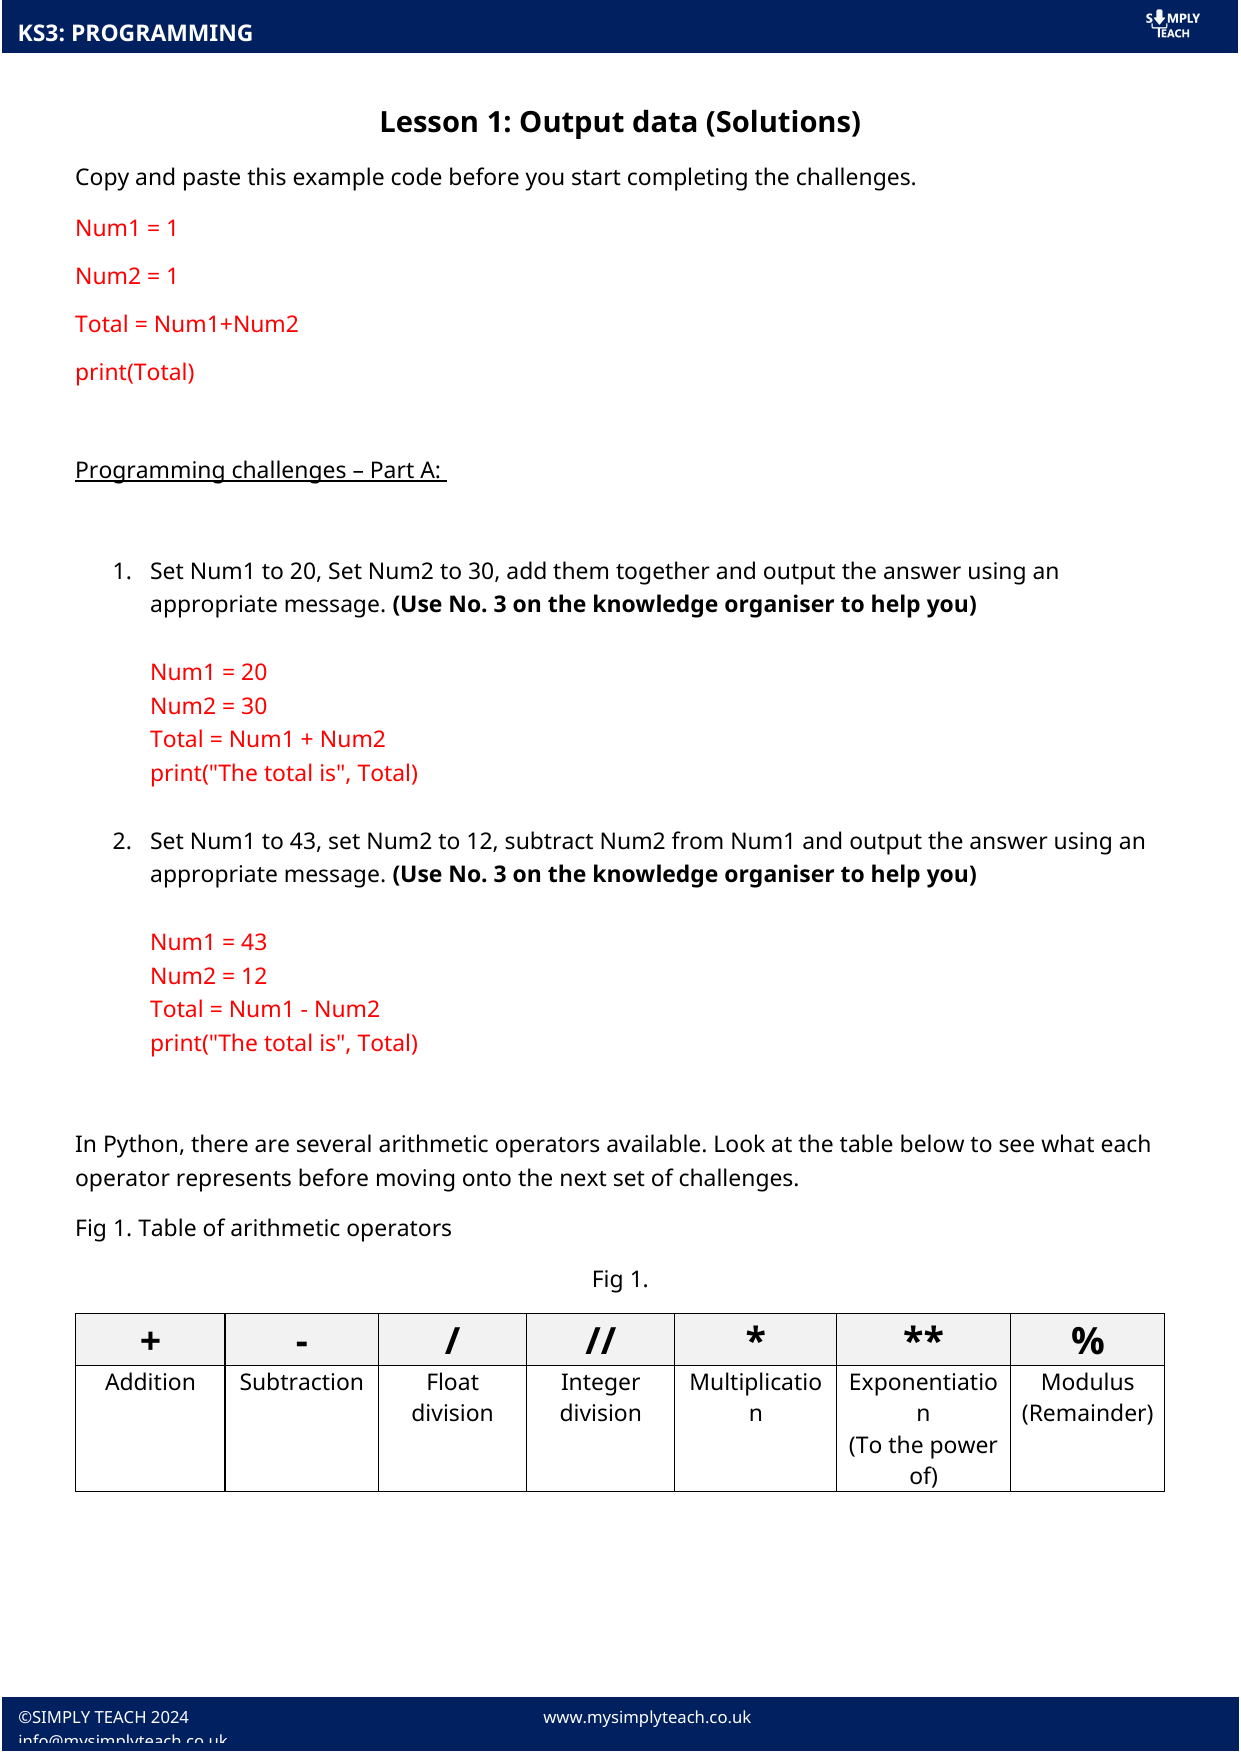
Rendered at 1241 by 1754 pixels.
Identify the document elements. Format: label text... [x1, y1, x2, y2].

table_header / [379, 1314, 526, 1365]
table_cell Addition [76, 1366, 224, 1491]
text Num1 = 1 [75, 212, 1165, 243]
text Copy and paste this example code before you start completing the challenges. [75, 161, 1165, 192]
list Total = Num1 + Num2 [150, 723, 1165, 754]
list Num2 = 12 [150, 959, 1165, 991]
table_header % [1011, 1314, 1164, 1365]
table_header ** [837, 1314, 1010, 1365]
text Fig 1. [75, 1262, 1165, 1294]
list print("The total is", Total) [150, 757, 1165, 788]
text Fig 1. Table of arithmetic operators [75, 1212, 1165, 1243]
table_cell Float division [379, 1366, 526, 1491]
picture [1142, 7, 1207, 42]
table_header + [76, 1314, 224, 1365]
text Num2 = 1 [75, 259, 1165, 291]
table_cell Modulus (Remainder) [1011, 1366, 1164, 1491]
list Num1 = 20 [150, 656, 1165, 687]
table_header - [226, 1314, 378, 1365]
table_cell Subtraction [226, 1366, 378, 1491]
list Num1 = 43 [150, 926, 1165, 957]
text Programming challenges – Part A: [75, 454, 1165, 485]
table_header // [527, 1314, 674, 1365]
table_cell Exponentiation (To the power of) [837, 1366, 1010, 1491]
text print(Total) [75, 355, 1165, 387]
list Set Num1 to 43, set Num2 to 12, subtract Num2 from Num1 and output the answer using an appropriate message. (Use No. 3 on the knowledge organiser to help you) [112, 824, 1165, 889]
list Total = Num1 - Num2 [150, 993, 1165, 1024]
table_cell Integer division [527, 1366, 674, 1491]
text Lesson 1: Output data (Solutions) [75, 102, 1165, 141]
text Total = Num1+Num2 [75, 307, 1165, 339]
table_cell Multiplication [675, 1366, 836, 1491]
list print("The total is", Total) [150, 1027, 1165, 1058]
list Set Num1 to 20, Set Num2 to 30, add them together and output the answer using an appropriate message. (Use No. 3 on the knowledge organiser to help you) [112, 554, 1165, 619]
table_header * [675, 1314, 836, 1365]
text In Python, there are several arithmetic operators available. Look at the table below to see what each operator represents before moving onto the next set of challenges. [75, 1128, 1165, 1193]
list Num2 = 30 [150, 689, 1165, 721]
